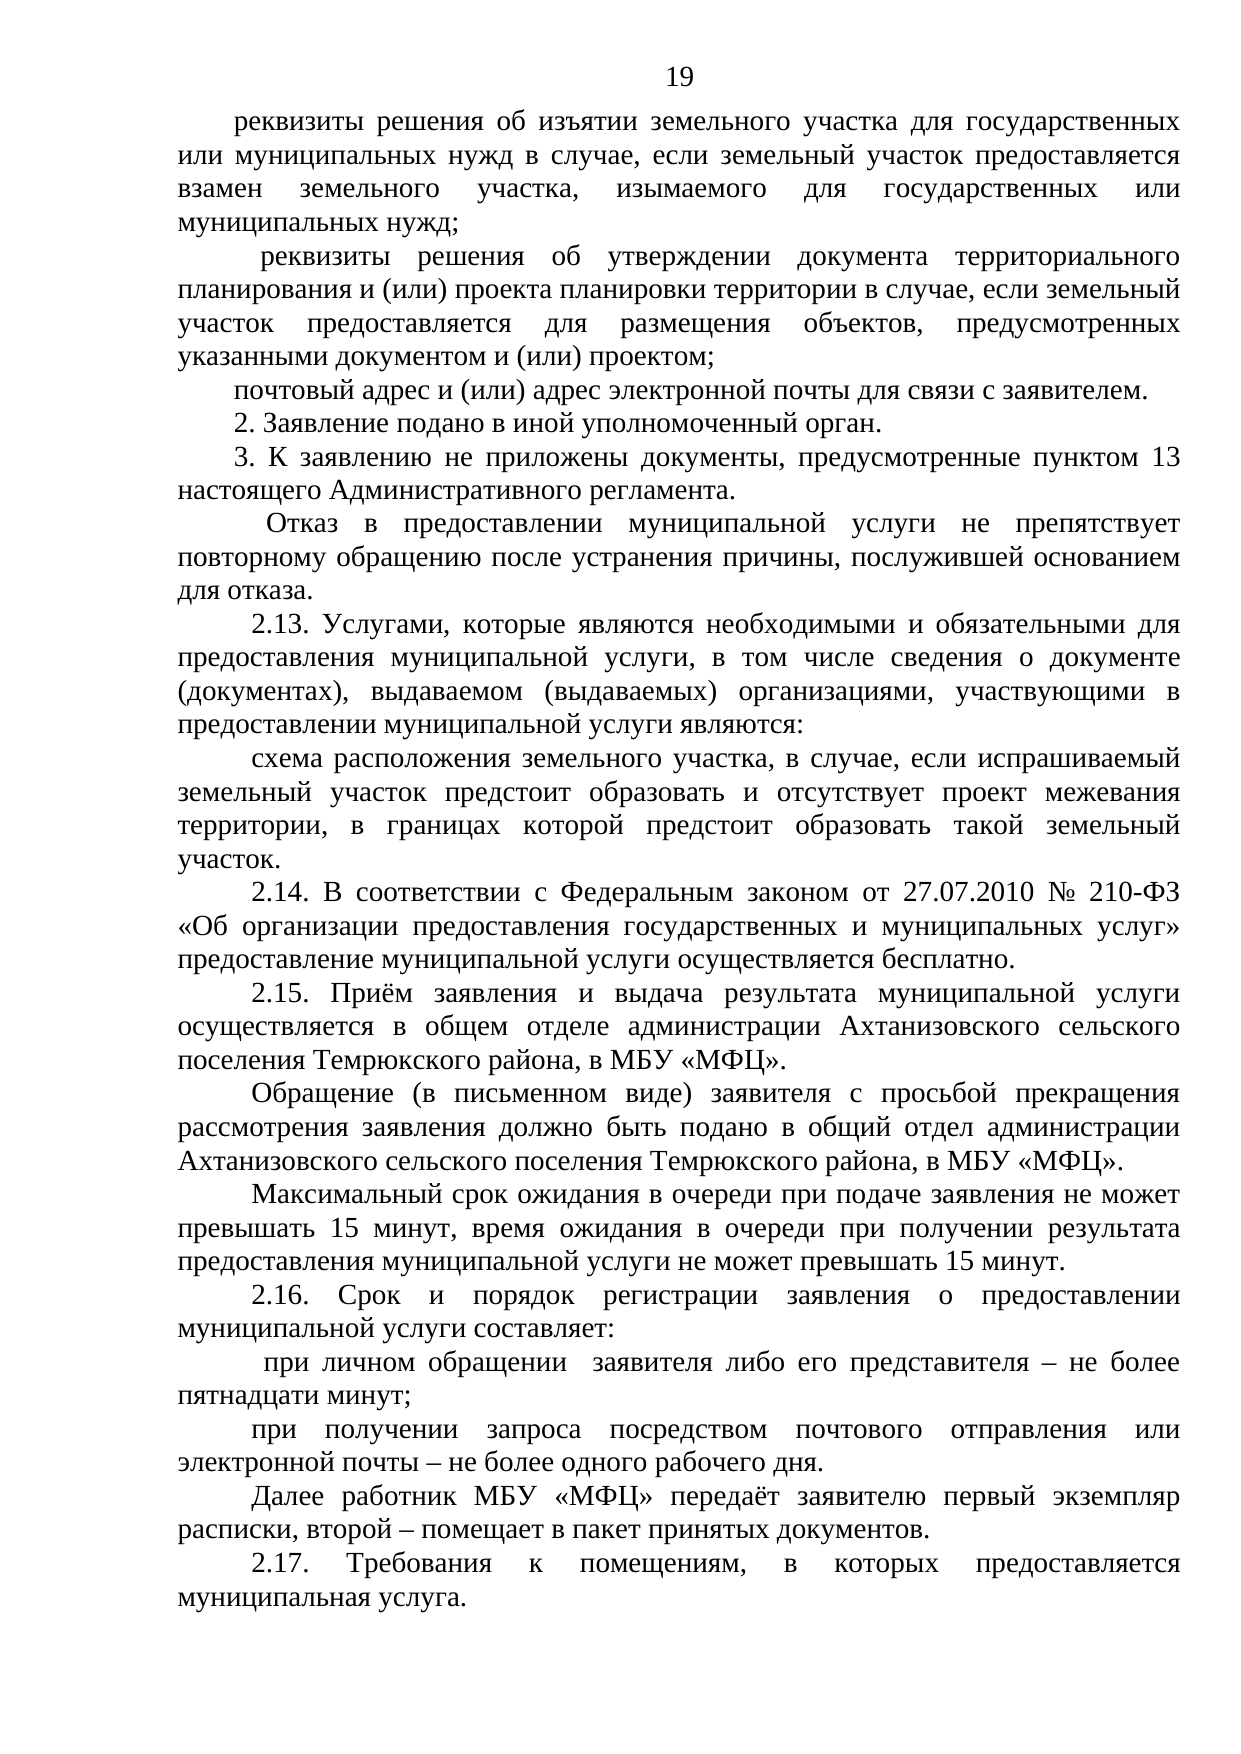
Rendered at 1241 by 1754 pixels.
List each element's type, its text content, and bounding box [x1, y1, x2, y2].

text 2.13. Услугами, которые являются необходимыми и обязательными для предоставления муниципальной услуги, в том числе сведения о документе (документах), выдаваемом (выдаваемых) организациями, участвующими в предоставлении муниципальной услуги являются: [177, 606, 1181, 740]
text Отказ в предоставлении муниципальной услуги не препятствует повторному обращению после устранения причины, послужившей основанием для отказа. [177, 506, 1181, 606]
text реквизиты решения об утверждении документа территориального планирования и (или) проекта планировки территории в случае, если земельный участок предоставляется для размещения объектов, предусмотренных указанными документом и (или) проектом; [177, 238, 1181, 372]
text почтовый адрес и (или) адрес электронной почты для связи с заявителем. [177, 372, 1181, 405]
text схема расположения земельного участка, в случае, если испрашиваемый земельный участок предстоит образовать и отсутствует проект межевания территории, в границах которой предстоит образовать такой земельный участок. [177, 740, 1181, 874]
text Максимальный срок ожидания в очереди при подаче заявления не может превышать 15 минут, время ожидания в очереди при получении результата предоставления муниципальной услуги не может превышать 15 минут. [177, 1176, 1181, 1277]
text при личном обращении заявителя либо его представителя – не более пятнадцати минут; [177, 1344, 1181, 1411]
text 3. К заявлению не приложены документы, предусмотренные пунктом 13 настоящего Административного регламента. [177, 439, 1181, 506]
text 2.17. Требования к помещениям, в которых предоставляется муниципальная услуга. [177, 1545, 1181, 1612]
text 2.15. Приём заявления и выдача результата муниципальной услуги осуществляется в общем отделе администрации Ахтанизовского сельского поселения Темрюкского района, в МБУ «МФЦ». [177, 975, 1181, 1076]
text 2. Заявление подано в иной уполномоченный орган. [177, 405, 1181, 439]
text Далее работник МБУ «МФЦ» передаёт заявителю первый экземпляр расписки, второй – помещает в пакет принятых документов. [177, 1478, 1181, 1545]
text 2.14. В соответствии с Федеральным законом от 27.07.2010 № 210-ФЗ «Об организации предоставления государственных и муниципальных услуг» предоставление муниципальной услуги осуществляется бесплатно. [177, 874, 1181, 975]
text реквизиты решения об изъятии земельного участка для государственных или муниципальных нужд в случае, если земельный участок предоставляется взамен земельного участка, изымаемого для государственных или муниципальных нужд; [177, 103, 1181, 238]
text 2.16. Срок и порядок регистрации заявления о предоставлении муниципальной услуги составляет: [177, 1277, 1181, 1344]
text при получении запроса посредством почтового отправления или электронной почты – не более одного рабочего дня. [177, 1411, 1181, 1478]
text Обращение (в письменном виде) заявителя с просьбой прекращения рассмотрения заявления должно быть подано в общий отдел администрации Ахтанизовского сельского поселения Темрюкского района, в МБУ «МФЦ». [177, 1076, 1181, 1176]
